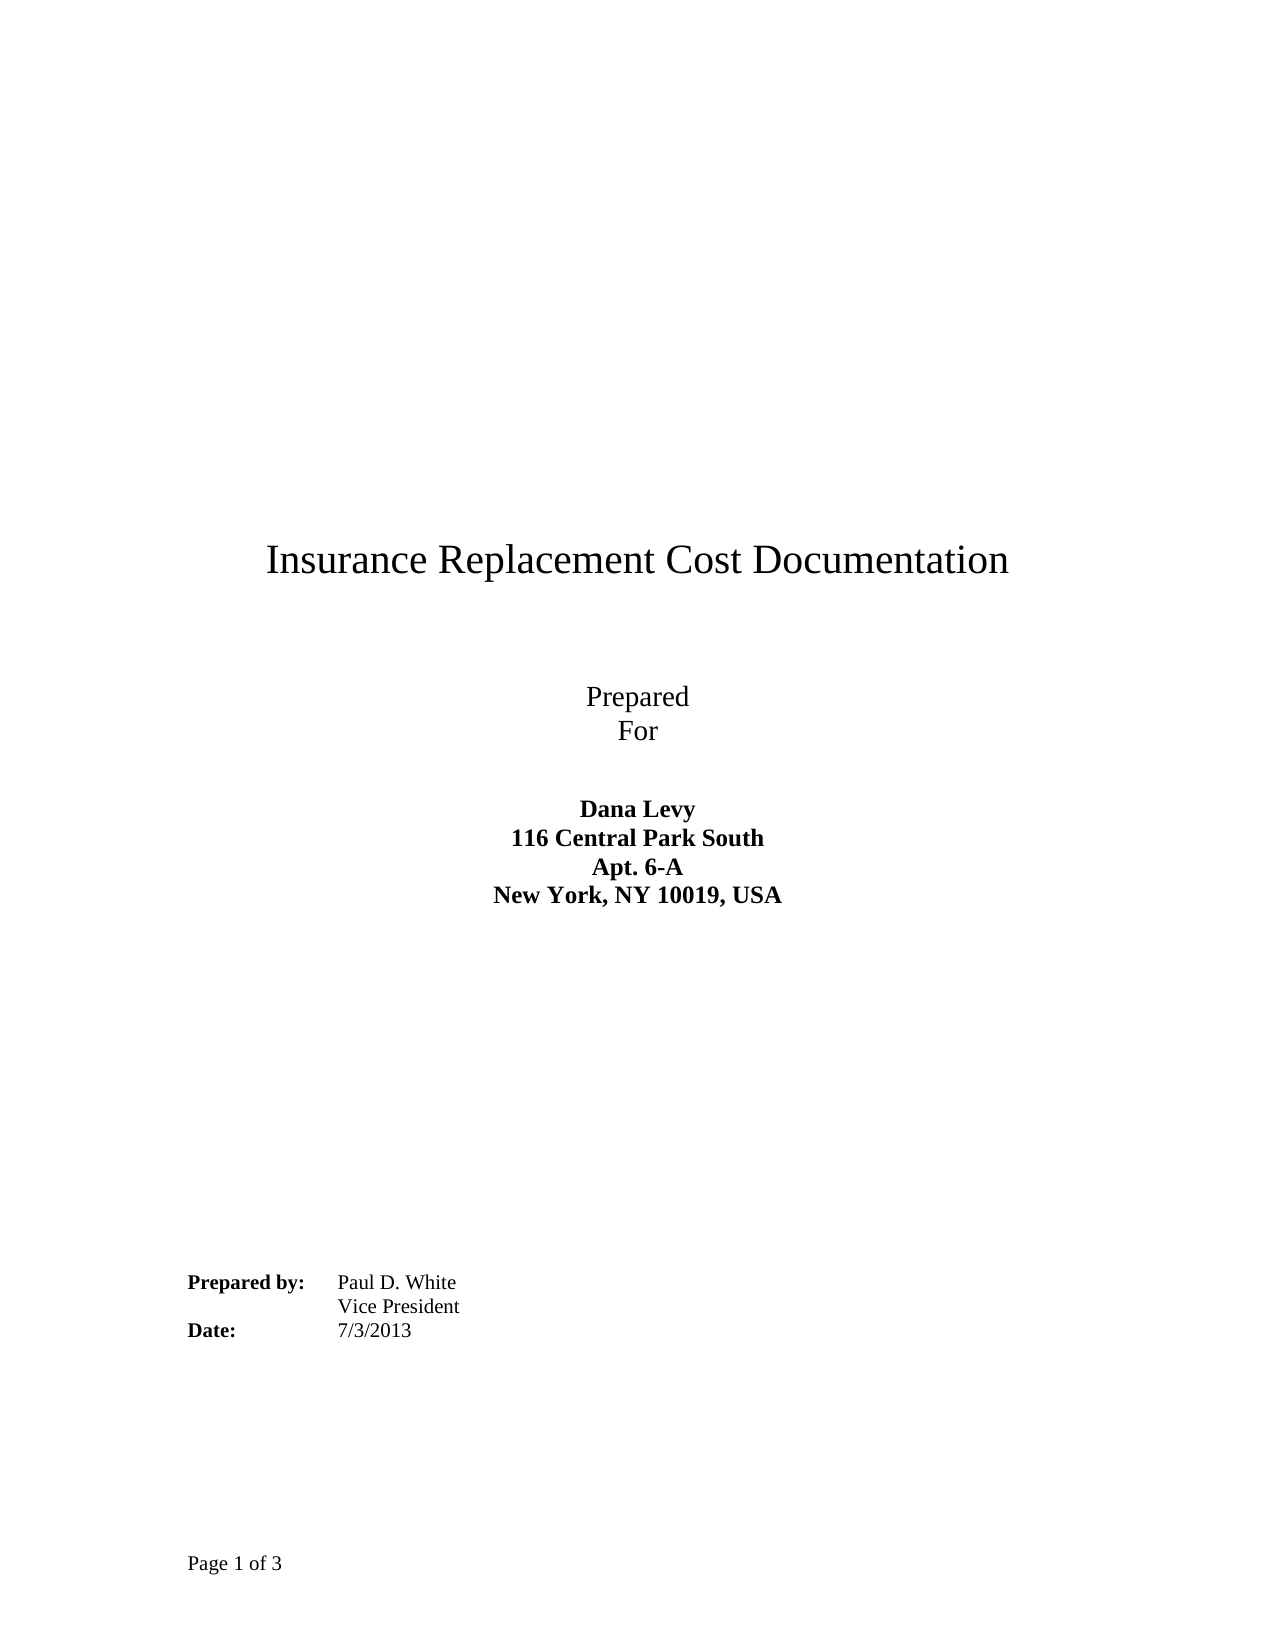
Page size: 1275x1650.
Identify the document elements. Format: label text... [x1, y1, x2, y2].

text Prepared by: Paul D. White [187, 1270, 1087, 1294]
subtitle Insurance Replacement Cost Documentation [187, 535, 1087, 583]
text Date: 7/3/2013 [187, 1318, 1087, 1342]
text 116 Central Park South Apt. 6-A New York, NY 10019, USA [187, 823, 1087, 909]
text Dana Levy [187, 794, 1087, 823]
text Vice President [187, 1294, 1087, 1318]
text For [187, 713, 1087, 746]
text Prepared [187, 679, 1087, 713]
